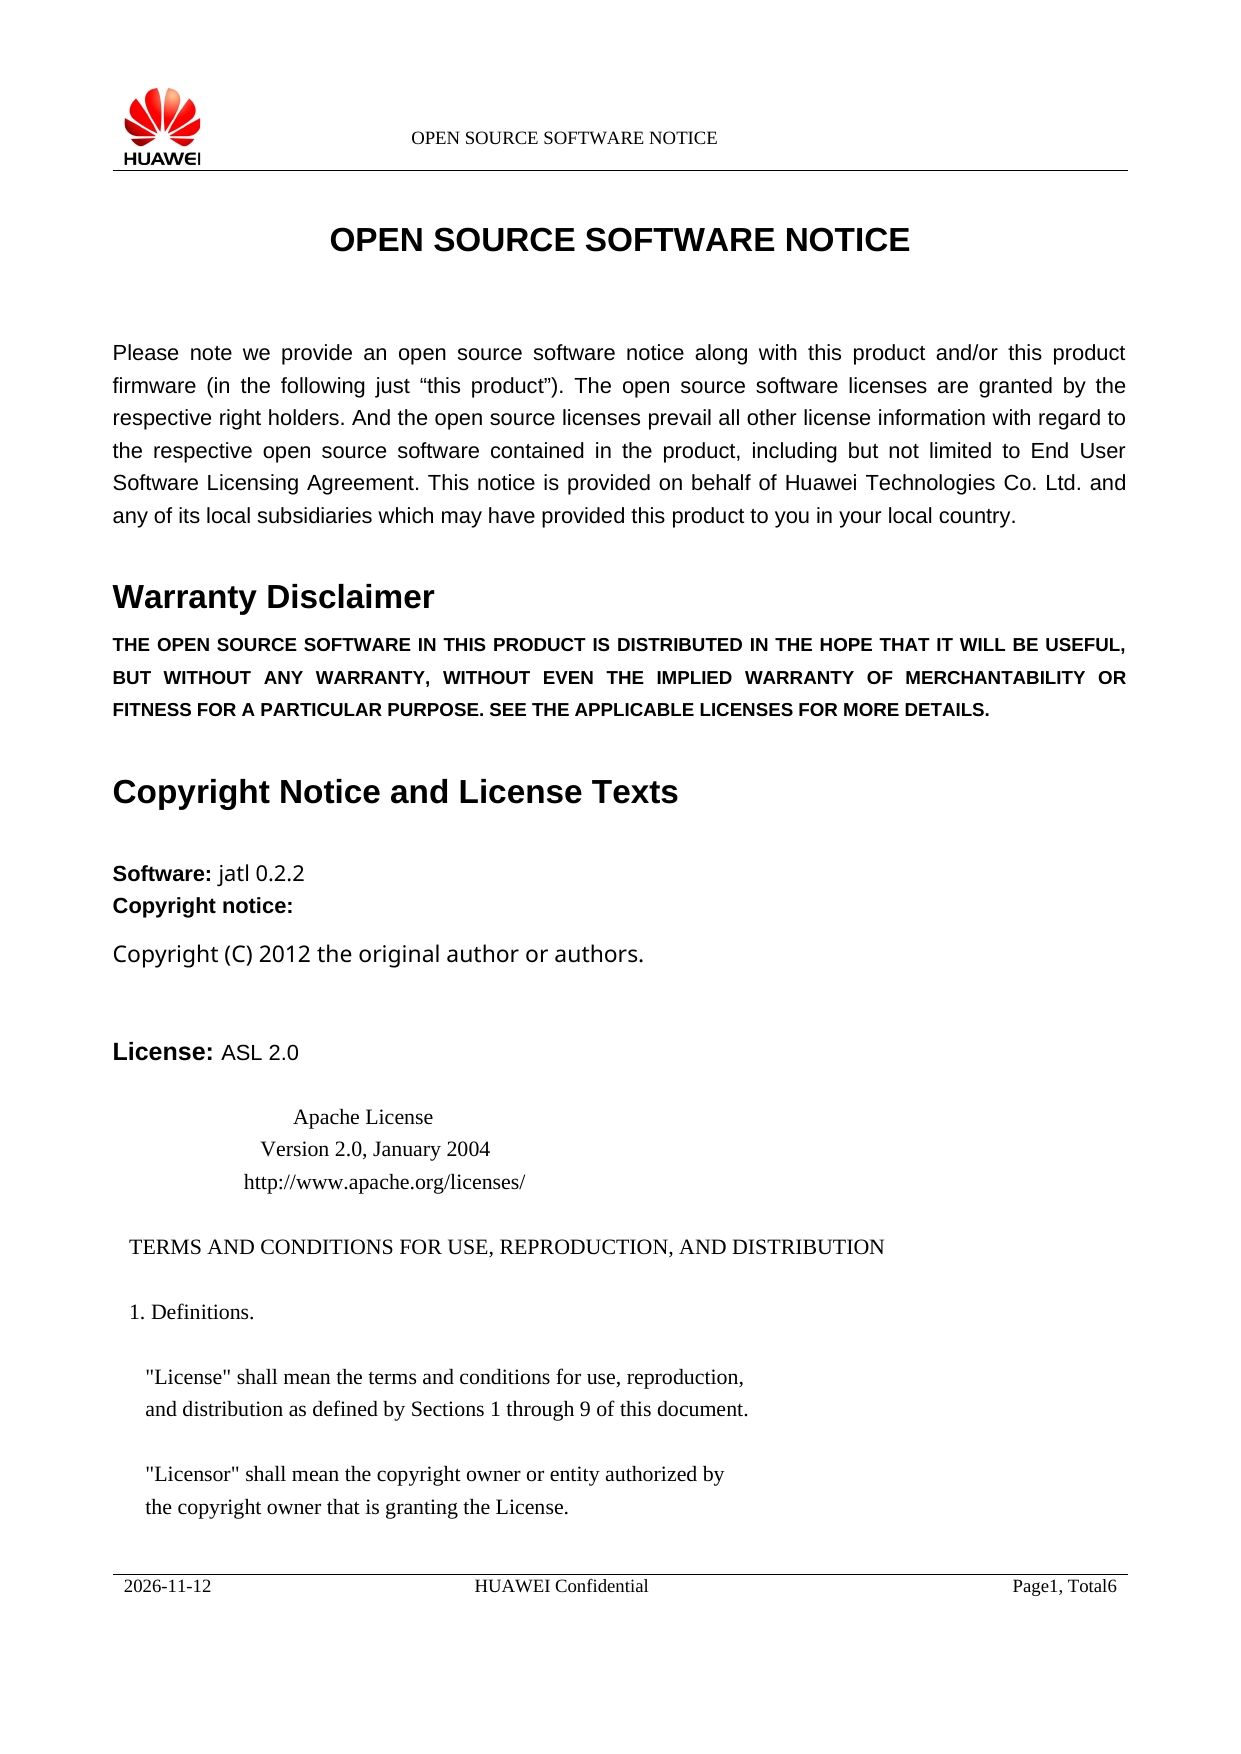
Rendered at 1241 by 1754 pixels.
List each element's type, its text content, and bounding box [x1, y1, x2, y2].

picture [124, 88, 201, 165]
text License: ASL 2.0 [112, 1035, 1128, 1068]
text Warranty Disclaimer [112, 564, 1128, 629]
text OPEN SOURCE SOFTWARE NOTICE [112, 206, 1128, 271]
text Please note we provide an open source software notice along with this product and/or this product firmware (in the following just “this product”). The open source software licenses are granted by the respective right holders. And the open source licenses prevail all other license information with regard to the respective open source software contained in the product, including but not limited to End User Software Licensing Agreement. This notice is provided on behalf of Huawei Technologies Co. Ltd. and any of its local subsidiaries which may have provided this product to you in your local country. [112, 336, 1128, 531]
title Software: jatl 0.2.2 [112, 856, 1128, 889]
text The open source software in this product is distributed in the hope that it will be useful, but WITHOUT ANY WARRANTY, without even the implied warranty of MERCHANTABILITY or FITNESS FOR A PARTICULAR PURPOSE. See the applicable licenses for more details. [112, 629, 1128, 726]
text Copyright Notice and License Texts [112, 759, 1128, 824]
text Copyright notice: Copyright (C) 2012 the original author or authors. [112, 889, 1128, 1019]
